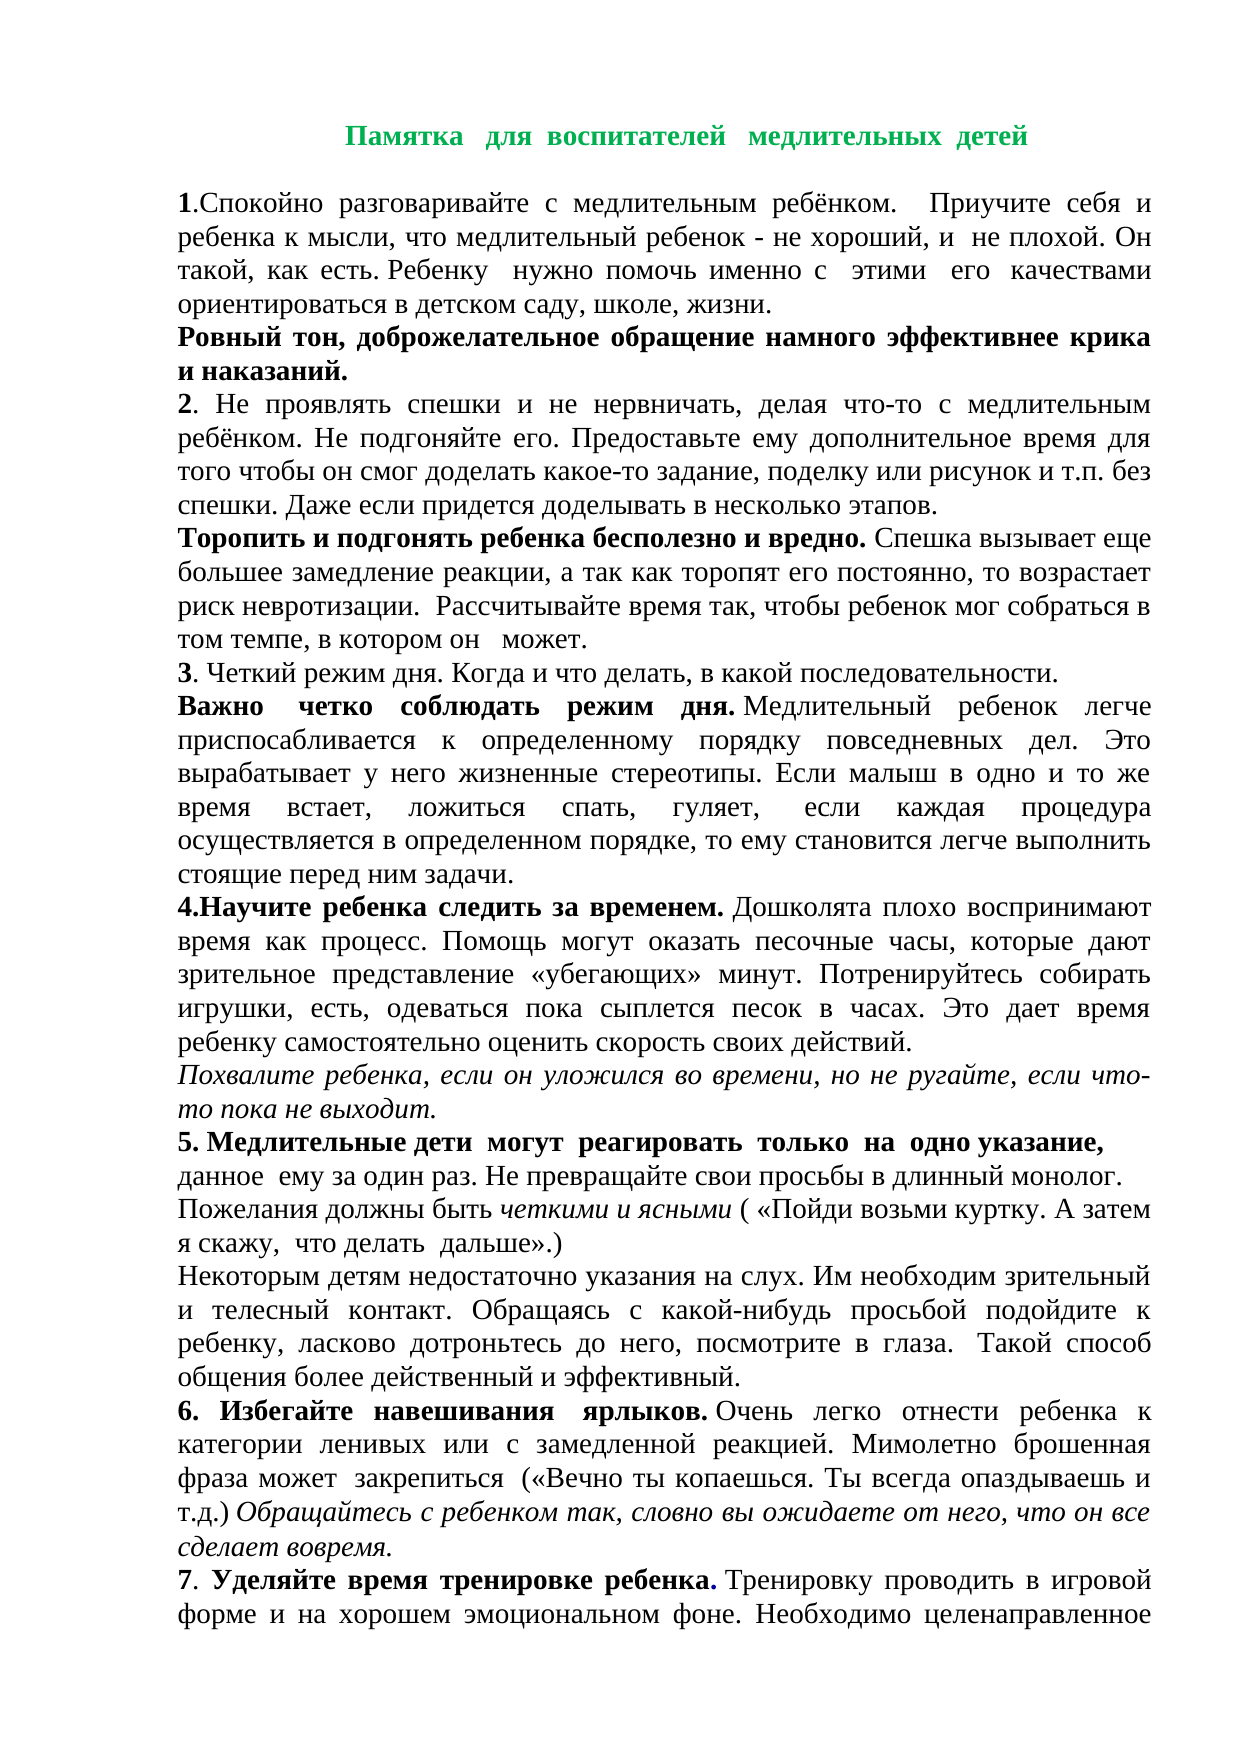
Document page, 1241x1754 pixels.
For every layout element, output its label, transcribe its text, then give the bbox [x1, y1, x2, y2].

text Ровный тон, доброжелательное обращение намного эффективнее крика и наказаний. [177, 319, 1152, 386]
text Торопить и подгонять ребенка бесполезно и вредно. Спешка вызывает еще большее замедление реакции, а так как торопят его постоянно, то возрастает риск невротизации. Рассчитывайте время так, чтобы ребенок мог собраться в том темпе, в котором он может. [177, 521, 1152, 655]
text 5. Медлительные дети могут реагировать только на одно указание, [177, 1124, 1152, 1158]
text данное ему за один раз. Не превращайте свои просьбы в длинный монолог. Пожелания должны быть четкими и ясными ( «Пойди возьми куртку. А затем я скажу, что делать дальше».) [177, 1158, 1152, 1258]
text Важно четко соблюдать режим дня. Медлительный ребенок легче приспосабливается к определенному порядку повседневных дел. Это вырабатывает у него жизненные стереотипы. Если малыш в одно и то же время встает, ложиться спать, гуляет, если каждая процедура осуществляется в определенном порядке, то ему становится легче выполнить стоящие перед ним задачи. [177, 688, 1152, 889]
text 4.Научите ребенка следить за временем. Дошколята плохо воспринимают время как процесс. Помощь могут оказать песочные часы, которые дают зрительное представление «убегающих» минут. Потренируйтесь собирать игрушки, есть, одеваться пока сыплется песок в часах. Это дает время ребенку самостоятельно оценить скорость своих действий. [177, 889, 1152, 1057]
text 3. Четкий режим дня. Когда и что делать, в какой последовательности. [177, 655, 1152, 688]
text Похвалите ребенка, если он уложился во времени, но не ругайте, если что-то пока не выходит. [177, 1057, 1152, 1124]
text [177, 1562, 1152, 1629]
text 6. Избегайте навешивания ярлыков. Очень легко отнести ребенка к категории ленивых или с замедленной реакцией. Мимолетно брошенная фраза может закрепиться («Вечно ты копаешься. Ты всегда опаздываешь и т.д.) Обращайтесь с ребенком так, словно вы ожидаете от него, что он все сделает вовремя. [177, 1393, 1152, 1562]
text Некоторым детям недостаточно указания на слух. Им необходим зрительный и телесный контакт. Обращаясь с какой-нибудь просьбой подойдите к ребенку, ласково дотроньтесь до него, посмотрите в глаза. Такой способ общения более действенный и эффективный. [177, 1258, 1152, 1393]
text 2. Не проявлять спешки и не нервничать, делая что-то с медлительным ребёнком. Не подгоняйте его. Предоставьте ему дополнительное время для того чтобы он смог доделать какое-то задание, поделку или рисунок и т.п. без спешки. Даже если придется доделывать в несколько этапов. [177, 386, 1152, 521]
text Памятка для воспитателей медлительных детей [177, 118, 1152, 152]
text 1.Спокойно разговаривайте с медлительным ребёнком. Приучите себя и ребенка к мысли, что медлительный ребенок - не хороший, и не плохой. Он такой, как есть. Ребенку нужно помочь именно с этими его качествами ориентироваться в детском саду, школе, жизни. [177, 185, 1152, 319]
